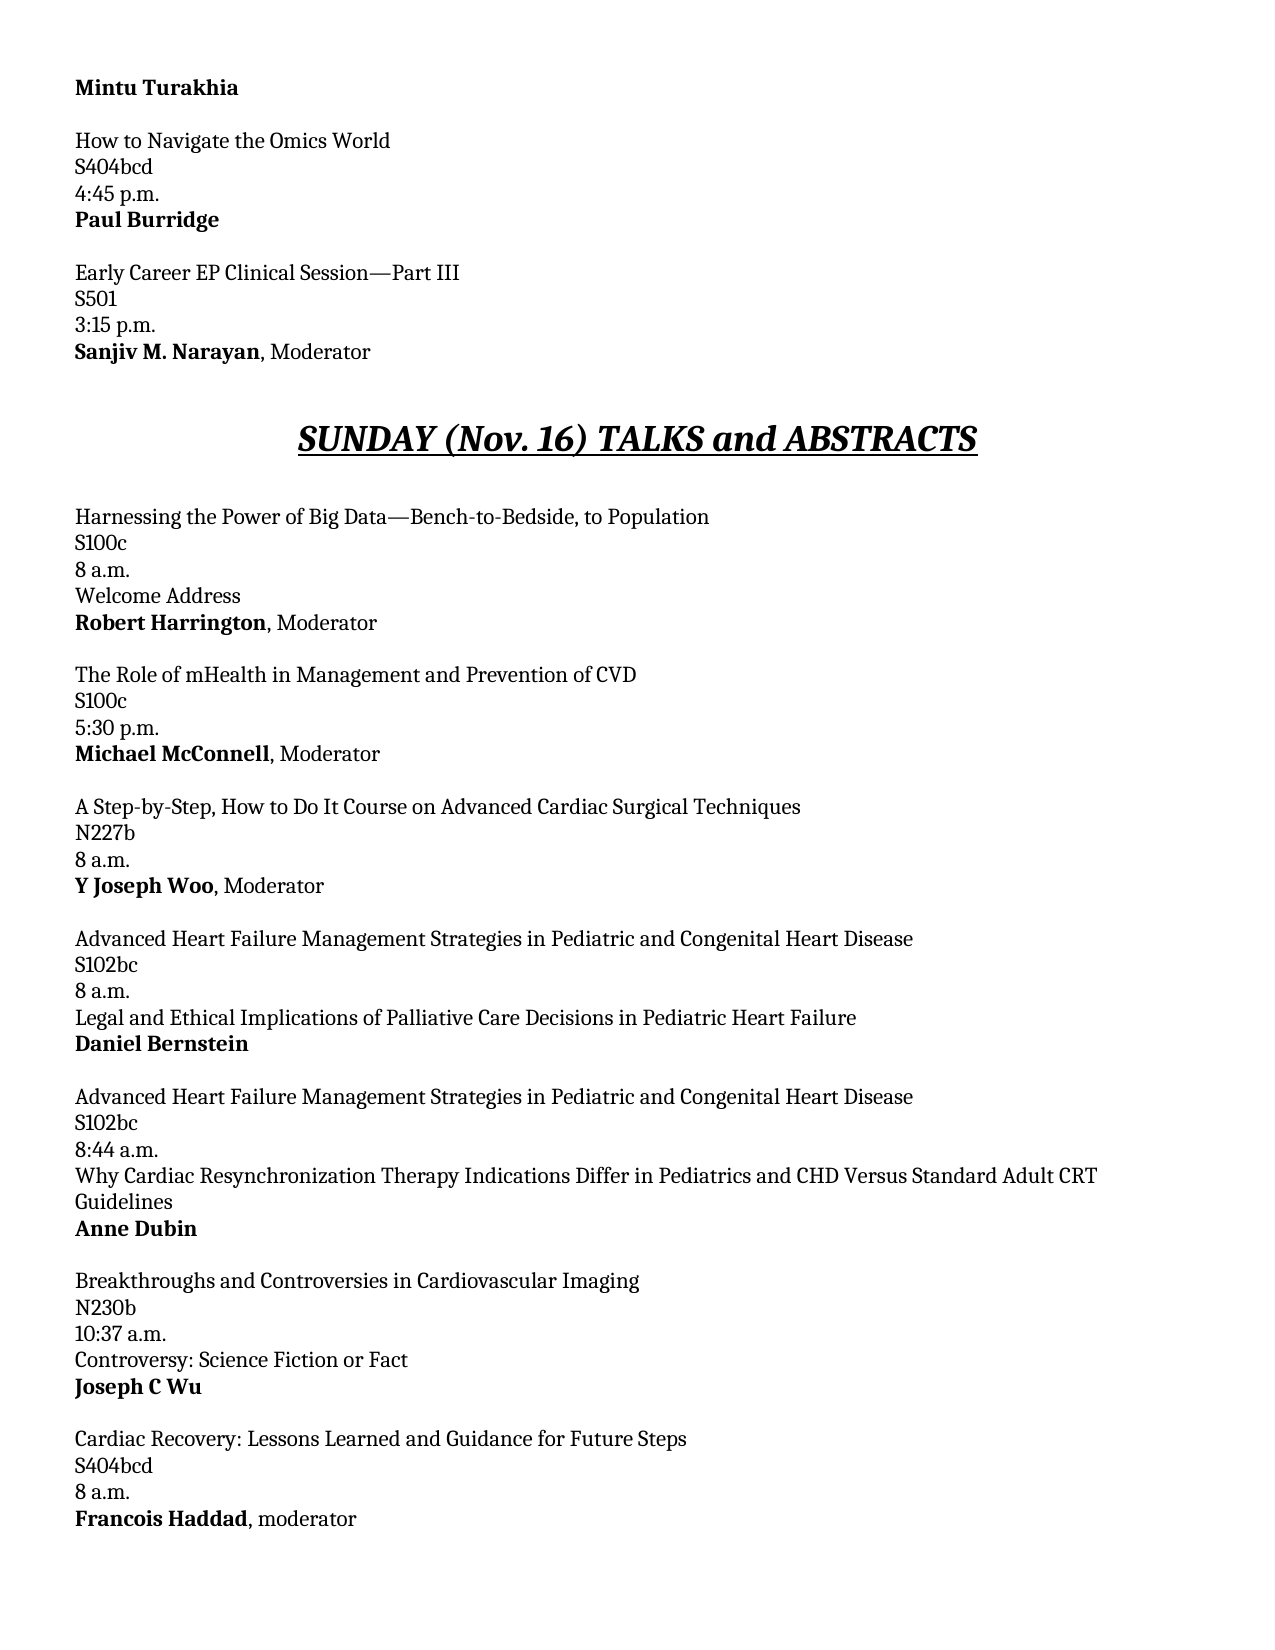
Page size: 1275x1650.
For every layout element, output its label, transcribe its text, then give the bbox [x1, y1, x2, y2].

text 8 a.m. [75, 557, 1200, 583]
text A Step-by-Step, How to Do It Course on Advanced Cardiac Surgical Techniques [75, 794, 1200, 820]
text Anne Dubin [75, 1215, 1200, 1242]
text The Role of mHealth in Management and Prevention of CVD [75, 662, 1200, 688]
text Welcome Address [75, 583, 1200, 609]
text Michael McConnell, Moderator [75, 741, 1200, 767]
text 10:37 a.m. [75, 1321, 1200, 1347]
text Why Cardiac Resynchronization Therapy Indications Differ in Pediatrics and CHD Versus Standard Adult CRT Guidelines [75, 1163, 1200, 1215]
text Breakthroughs and Controversies in Cardiovascular Imaging [75, 1268, 1200, 1294]
text Y Joseph Woo, Moderator [75, 873, 1200, 899]
text Advanced Heart Failure Management Strategies in Pediatric and Congenital Heart Disease [75, 926, 1200, 952]
text N227b [75, 820, 1200, 846]
text Sanjiv M. Narayan, Moderator [75, 338, 1200, 365]
text Cardiac Recovery: Lessons Learned and Guidance for Future Steps [75, 1426, 1200, 1453]
text Joseph C Wu [75, 1373, 1200, 1400]
text Mintu Turakhia [75, 75, 1200, 101]
text S100c [75, 530, 1200, 557]
text 5:30 p.m. [75, 715, 1200, 741]
text 8 a.m. [75, 1479, 1200, 1505]
text S404bcd [75, 1453, 1200, 1479]
text Francois Haddad, moderator [75, 1505, 1200, 1532]
text S102bc [75, 1110, 1200, 1136]
text S100c [75, 688, 1200, 715]
text Robert Harrington, Moderator [75, 609, 1200, 636]
text Legal and Ethical Implications of Palliative Care Decisions in Pediatric Heart Failure [75, 1004, 1200, 1031]
text N230b [75, 1294, 1200, 1321]
text 8 a.m. [75, 846, 1200, 873]
text Controversy: Science Fiction or Fact [75, 1347, 1200, 1373]
text SUNDAY (Nov. 16) TALKS and ABSTRACTS [75, 418, 1200, 461]
text S404bcd [75, 154, 1200, 180]
text Paul Burridge [75, 207, 1200, 233]
text Daniel Bernstein [75, 1031, 1200, 1057]
text S102bc [75, 952, 1200, 978]
text 8:44 a.m. [75, 1136, 1200, 1163]
text Early Career EP Clinical Session—Part III [75, 259, 1200, 286]
text S501 [75, 286, 1200, 312]
text 8 a.m. [75, 978, 1200, 1004]
text How to Navigate the Omics World [75, 128, 1200, 154]
text 3:15 p.m. [75, 312, 1200, 338]
text 4:45 p.m. [75, 180, 1200, 207]
text Advanced Heart Failure Management Strategies in Pediatric and Congenital Heart Disease [75, 1084, 1200, 1110]
text Harnessing the Power of Big Data—Bench-to-Bedside, to Population [75, 504, 1200, 530]
